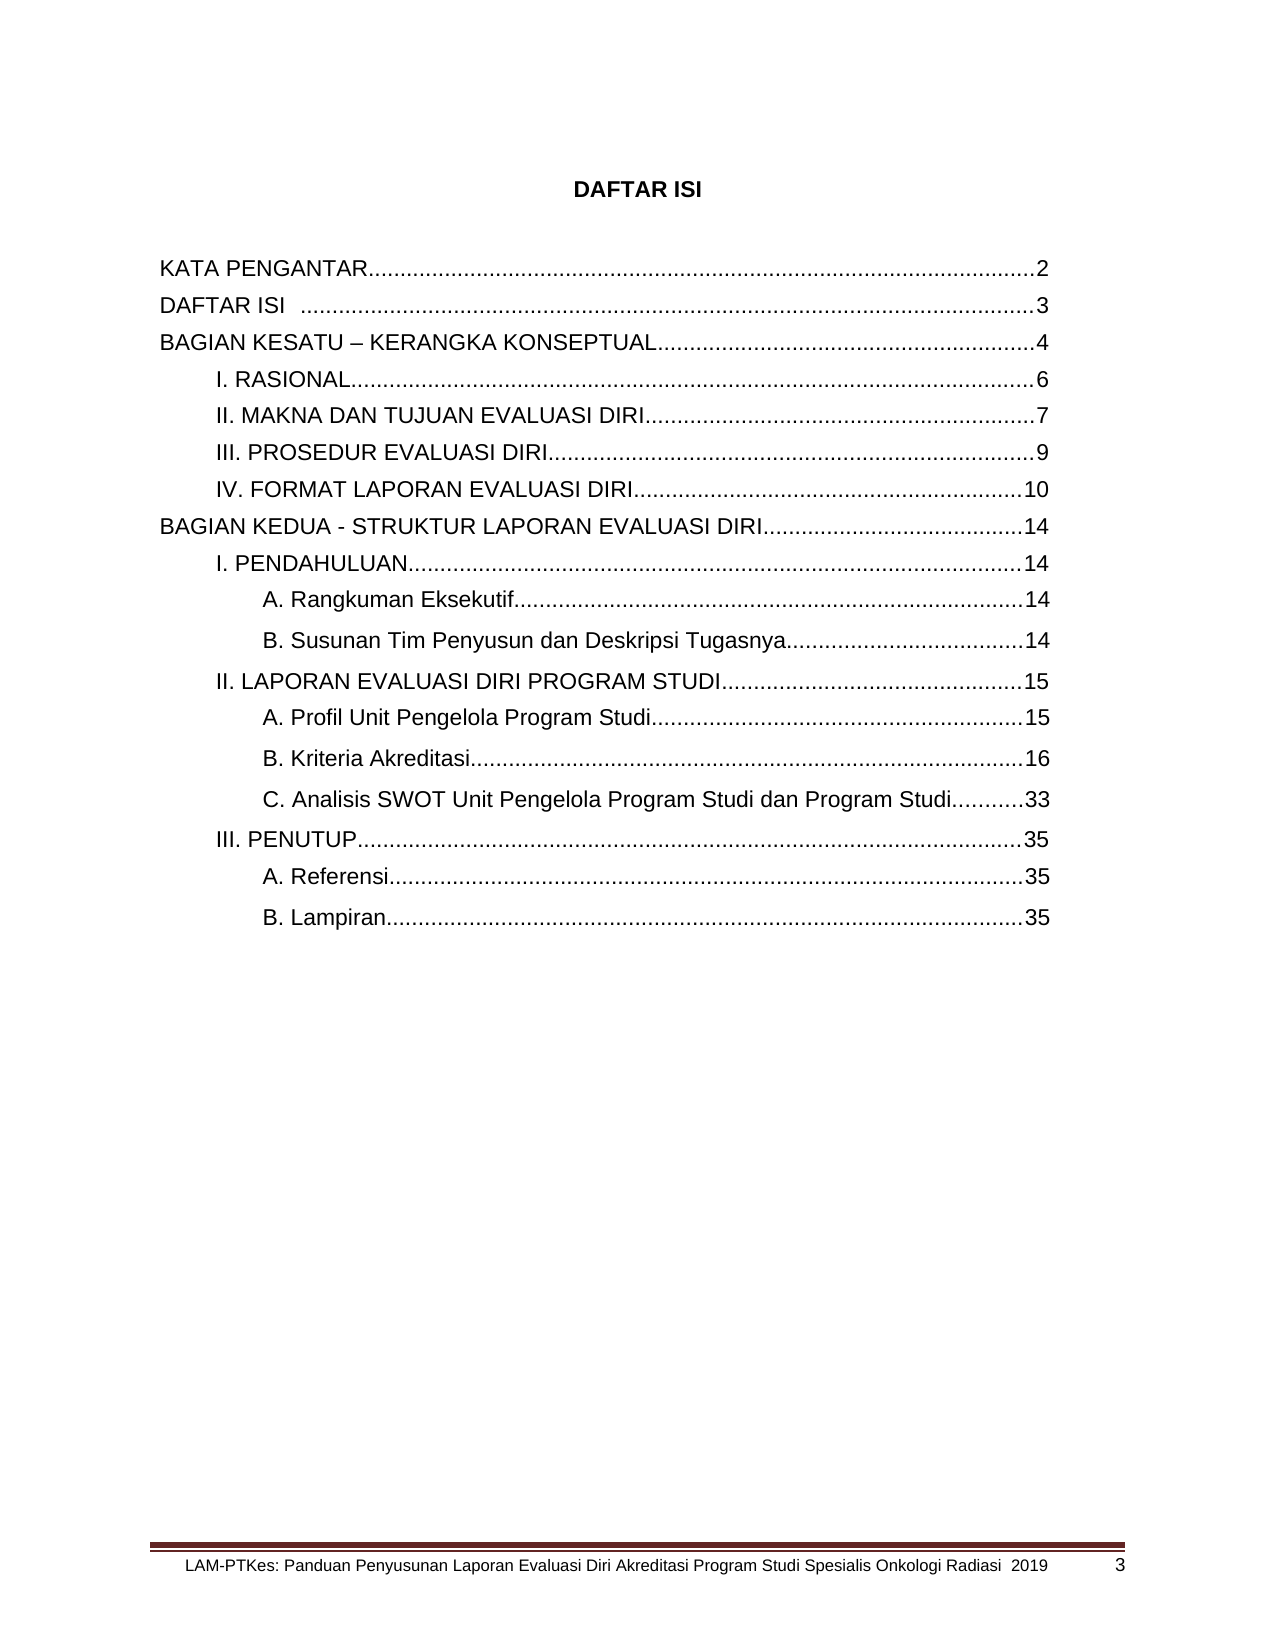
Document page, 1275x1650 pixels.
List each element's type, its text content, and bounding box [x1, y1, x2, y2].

subtitle DAFTAR ISI [150, 176, 1125, 203]
